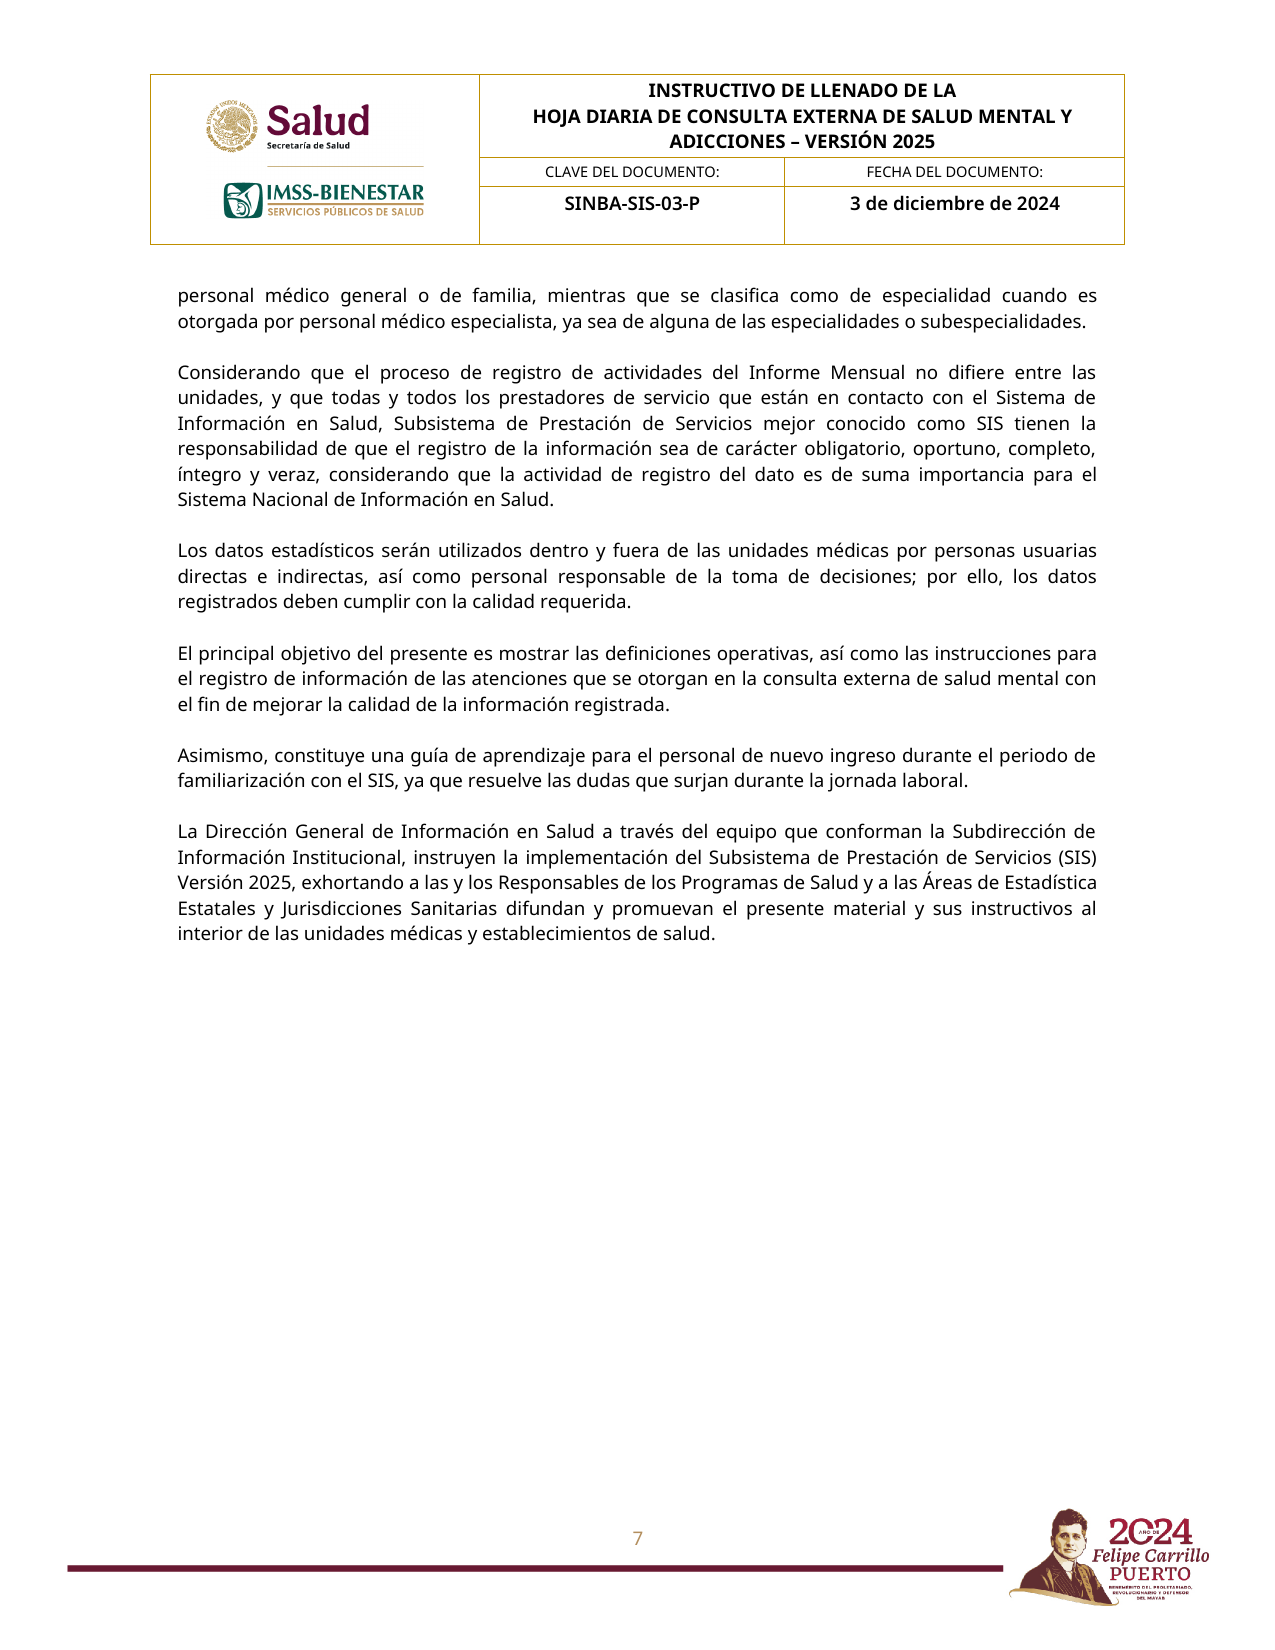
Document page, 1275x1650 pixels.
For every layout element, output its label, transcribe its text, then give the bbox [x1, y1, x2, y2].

picture [0, 1497, 1275, 1650]
text La Dirección General de Información en Salud a través del equipo que conforman la Subdirección de Información Institucional, instruyen la implementación del Subsistema de Prestación de Servicios (SIS) Versión 2025, exhortando a las y los Responsables de los Programas de Salud y a las Áreas de Estadística Estatales y Jurisdicciones Sanitarias difundan y promuevan el presente material y sus instructivos al interior de las unidades médicas y establecimientos de salud. [177, 818, 1098, 946]
text Considerando que el proceso de registro de actividades del Informe Mensual no difiere entre las unidades, y que todas y todos los prestadores de servicio que están en contacto con el Sistema de Información en Salud, Subsistema de Prestación de Servicios mejor conocido como SIS tienen la responsabilidad de que el registro de la información sea de carácter obligatorio, oportuno, completo, íntegro y veraz, considerando que la actividad de registro del dato es de suma importancia para el Sistema Nacional de Información en Salud. [177, 359, 1098, 512]
text El principal objetivo del presente es mostrar las definiciones operativas, así como las instrucciones para el registro de información de las atenciones que se otorgan en la consulta externa de salud mental con el fin de mejorar la calidad de la información registrada. [177, 640, 1098, 716]
text Asimismo, constituye una guía de aprendizaje para el personal de nuevo ingreso durante el periodo de familiarización con el SIS, ya que resuelve las dudas que surjan durante la jornada laboral. [177, 742, 1098, 793]
text Los datos estadísticos serán utilizados dentro y fuera de las unidades médicas por personas usuarias directas e indirectas, así como personal responsable de la toma de decisiones; por ello, los datos registrados deben cumplir con la calidad requerida. [177, 538, 1098, 614]
picture [206, 100, 424, 219]
